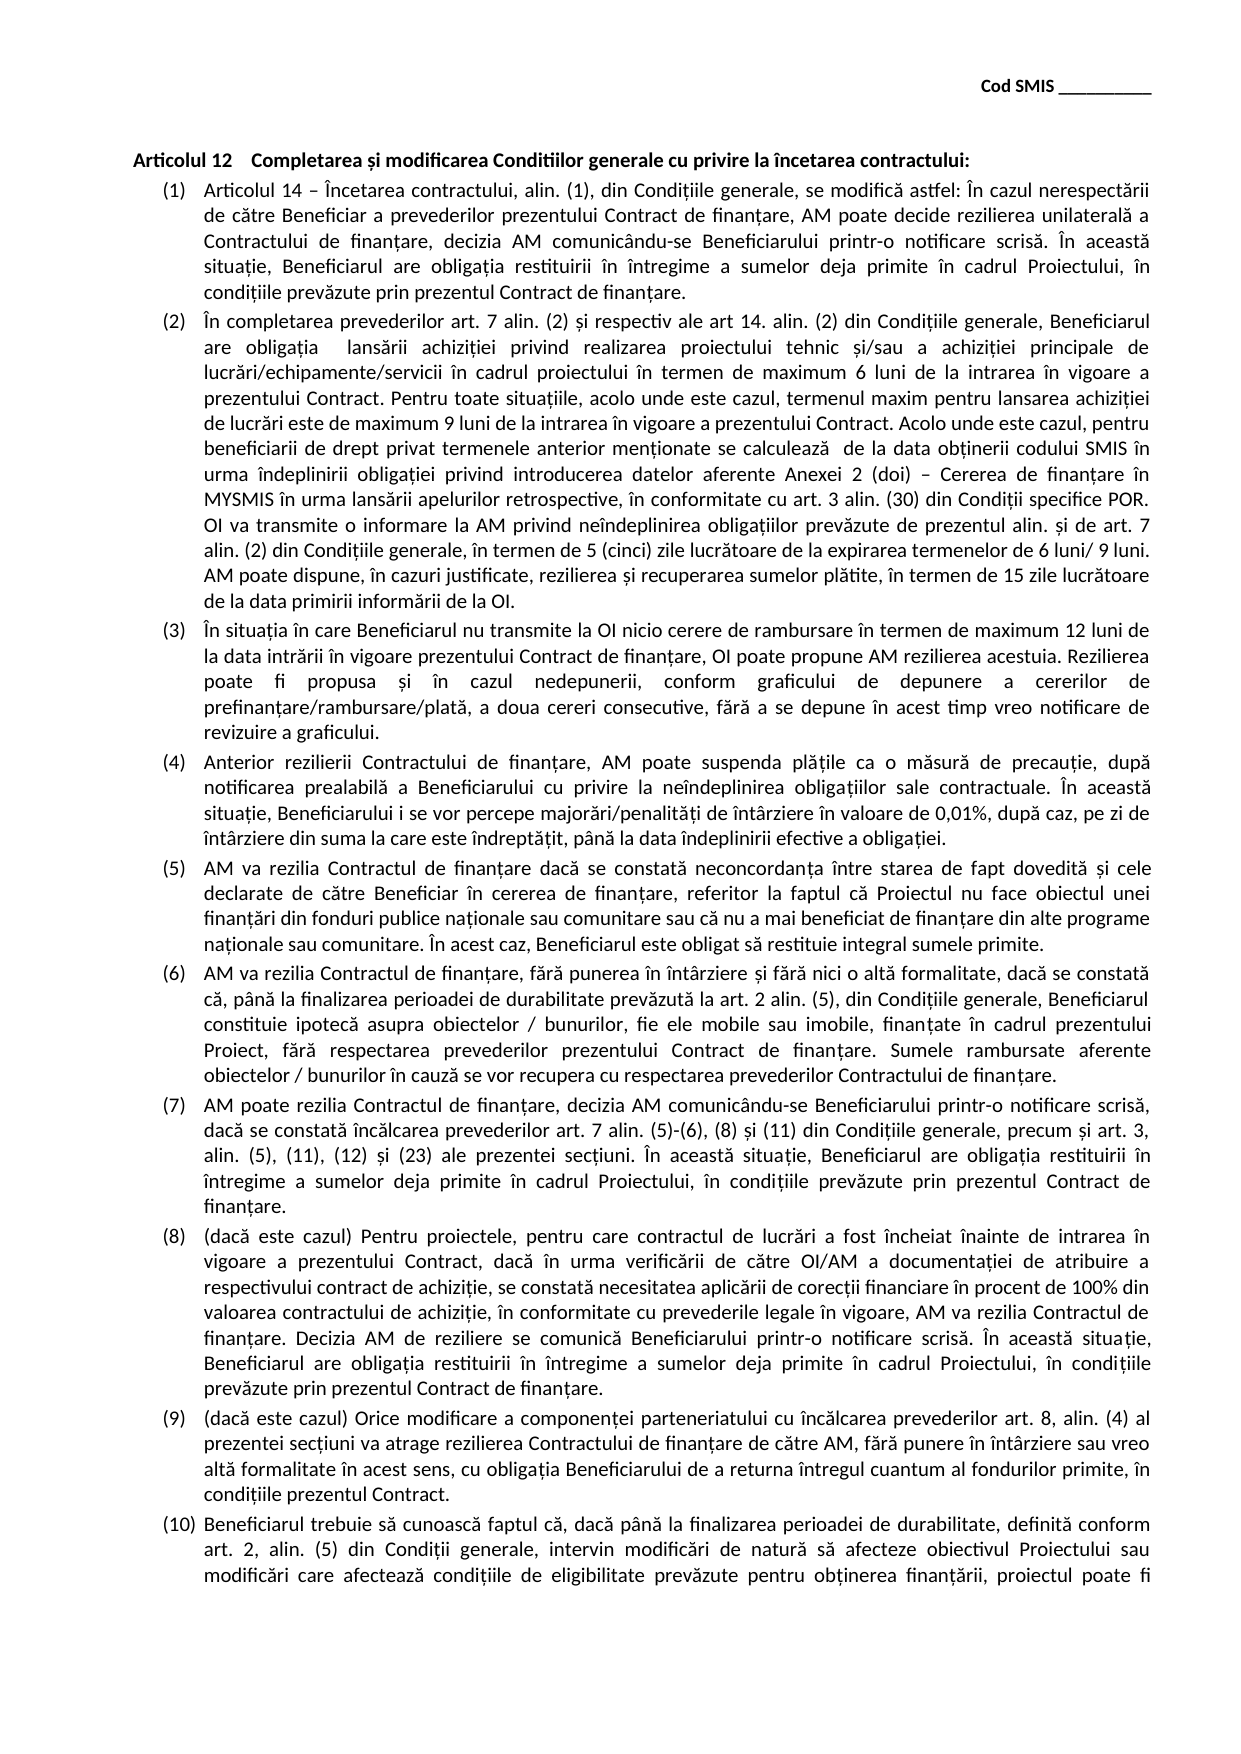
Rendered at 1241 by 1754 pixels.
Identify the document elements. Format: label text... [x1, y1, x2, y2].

text AM poate rezilia Contractul de finanţare, decizia AM comunicându-se Beneficiarului printr-o notificare scrisă, dacă se constată încălcarea prevederilor art. 7 alin. (5)-(6), (8) și (11) din Condițiile generale, precum și art. 3, alin. (5), (11), (12) și (23) ale prezentei secțiuni. În această situaţie, Beneficiarul are obligaţia restituirii în întregime a sumelor deja primite în cadrul Proiectului, în condiţiile prevăzute prin prezentul Contract de finanţare. [162, 1092, 1152, 1219]
text Anterior rezilierii Contractului de finanțare, AM poate suspenda plăţile ca o măsură de precauţie, după notificarea prealabilă a Beneficiarului cu privire la neîndeplinirea obligaţiilor sale contractuale. În această situaţie, Beneficiarului i se vor percepe majorări/penalităţi de întârziere în valoare de 0,01%, după caz, pe zi de întârziere din suma la care este îndreptăţit, până la data îndeplinirii efective a obligaţiei. [162, 749, 1152, 851]
text În completarea prevederilor art. 7 alin. (2) și respectiv ale art 14. alin. (2) din Condițiile generale, Beneficiarul are obligația lansării achiziției privind realizarea proiectului tehnic și/sau a achiziției principale de lucrări/echipamente/servicii în cadrul proiectului în termen de maximum 6 luni de la intrarea în vigoare a prezentului Contract. Pentru toate situațiile, acolo unde este cazul, termenul maxim pentru lansarea achiziției de lucrări este de maximum 9 luni de la intrarea în vigoare a prezentului Contract. Acolo unde este cazul, pentru beneficiarii de drept privat termenele anterior menționate se calculează de la data obținerii codului SMIS în urma îndeplinirii obligației privind introducerea datelor aferente Anexei 2 (doi) – Cererea de finanțare în MYSMIS în urma lansării apelurilor retrospective, în conformitate cu art. 3 alin. (30) din Condiții specifice POR. OI va transmite o informare la AM privind neîndeplinirea obligațiilor prevăzute de prezentul alin. și de art. 7 alin. (2) din Condițiile generale, în termen de 5 (cinci) zile lucrătoare de la expirarea termenelor de 6 luni/ 9 luni. AM poate dispune, în cazuri justificate, rezilierea şi recuperarea sumelor plătite, în termen de 15 zile lucrătoare de la data primirii informării de la OI. [162, 308, 1152, 613]
text AM va rezilia Contractul de finanțare dacă se constată neconcordanţa între starea de fapt dovedită şi cele declarate de către Beneficiar în cererea de finanţare, referitor la faptul că Proiectul nu face obiectul unei finanţări din fonduri publice naţionale sau comunitare sau că nu a mai beneficiat de finanţare din alte programe naţionale sau comunitare. În acest caz, Beneficiarul este obligat să restituie integral sumele primite. [162, 855, 1152, 956]
text (dacă este cazul) Pentru proiectele, pentru care contractul de lucrări a fost încheiat înainte de intrarea în vigoare a prezentului Contract, dacă în urma verificării de către OI/AM a documentației de atribuire a respectivului contract de achiziție, se constată necesitatea aplicării de corecții financiare în procent de 100% din valoarea contractului de achiziție, în conformitate cu prevederile legale în vigoare, AM va rezilia Contractul de finanţare. Decizia AM de reziliere se comunică Beneficiarului printr-o notificare scrisă. În această situaţie, Beneficiarul are obligaţia restituirii în întregime a sumelor deja primite în cadrul Proiectului, în condiţiile prevăzute prin prezentul Contract de finanţare. [162, 1223, 1152, 1401]
text AM va rezilia Contractul de finanțare, fără punerea în întârziere şi fără nici o altă formalitate, dacă se constată că, până la finalizarea perioadei de durabilitate prevăzută la art. 2 alin. (5), din Condițiile generale, Beneficiarul constituie ipotecă asupra obiectelor / bunurilor, fie ele mobile sau imobile, finanţate în cadrul prezentului Proiect, fără respectarea prevederilor prezentului Contract de finanţare. Sumele rambursate aferente obiectelor / bunurilor în cauză se vor recupera cu respectarea prevederilor Contractului de finanţare. [162, 961, 1152, 1088]
text (dacă este cazul) Orice modificare a componenţei parteneriatului cu încălcarea prevederilor art. 8, alin. (4) al prezentei secțiuni va atrage rezilierea Contractului de finanțare de către AM, fără punere în întârziere sau vreo altă formalitate în acest sens, cu obligaţia Beneficiarului de a returna întregul cuantum al fondurilor primite, în condiţiile prezentul Contract. [162, 1405, 1152, 1507]
text În situaţia în care Beneficiarul nu transmite la OI nicio cerere de rambursare în termen de maximum 12 luni de la data intrării în vigoare prezentului Contract de finanțare, OI poate propune AM rezilierea acestuia. Rezilierea poate fi propusa şi în cazul nedepunerii, conform graficului de depunere a cererilor de prefinanțare/rambursare/plată, a doua cereri consecutive, fără a se depune în acest timp vreo notificare de revizuire a graficului. [162, 618, 1152, 745]
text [162, 1511, 1152, 1587]
text Articolul 14 – Încetarea contractului, alin. (1), din Condițiile generale, se modifică astfel: În cazul nerespectării de către Beneficiar a prevederilor prezentului Contract de finanțare, AM poate decide rezilierea unilaterală a Contractului de finanţare, decizia AM comunicându-se Beneficiarului printr-o notificare scrisă. În această situaţie, Beneficiarul are obligaţia restituirii în întregime a sumelor deja primite în cadrul Proiectului, în condiţiile prevăzute prin prezentul Contract de finanţare. [162, 177, 1152, 304]
text Completarea și modificarea Conditiilor generale cu privire la încetarea contractului: [133, 148, 1152, 173]
